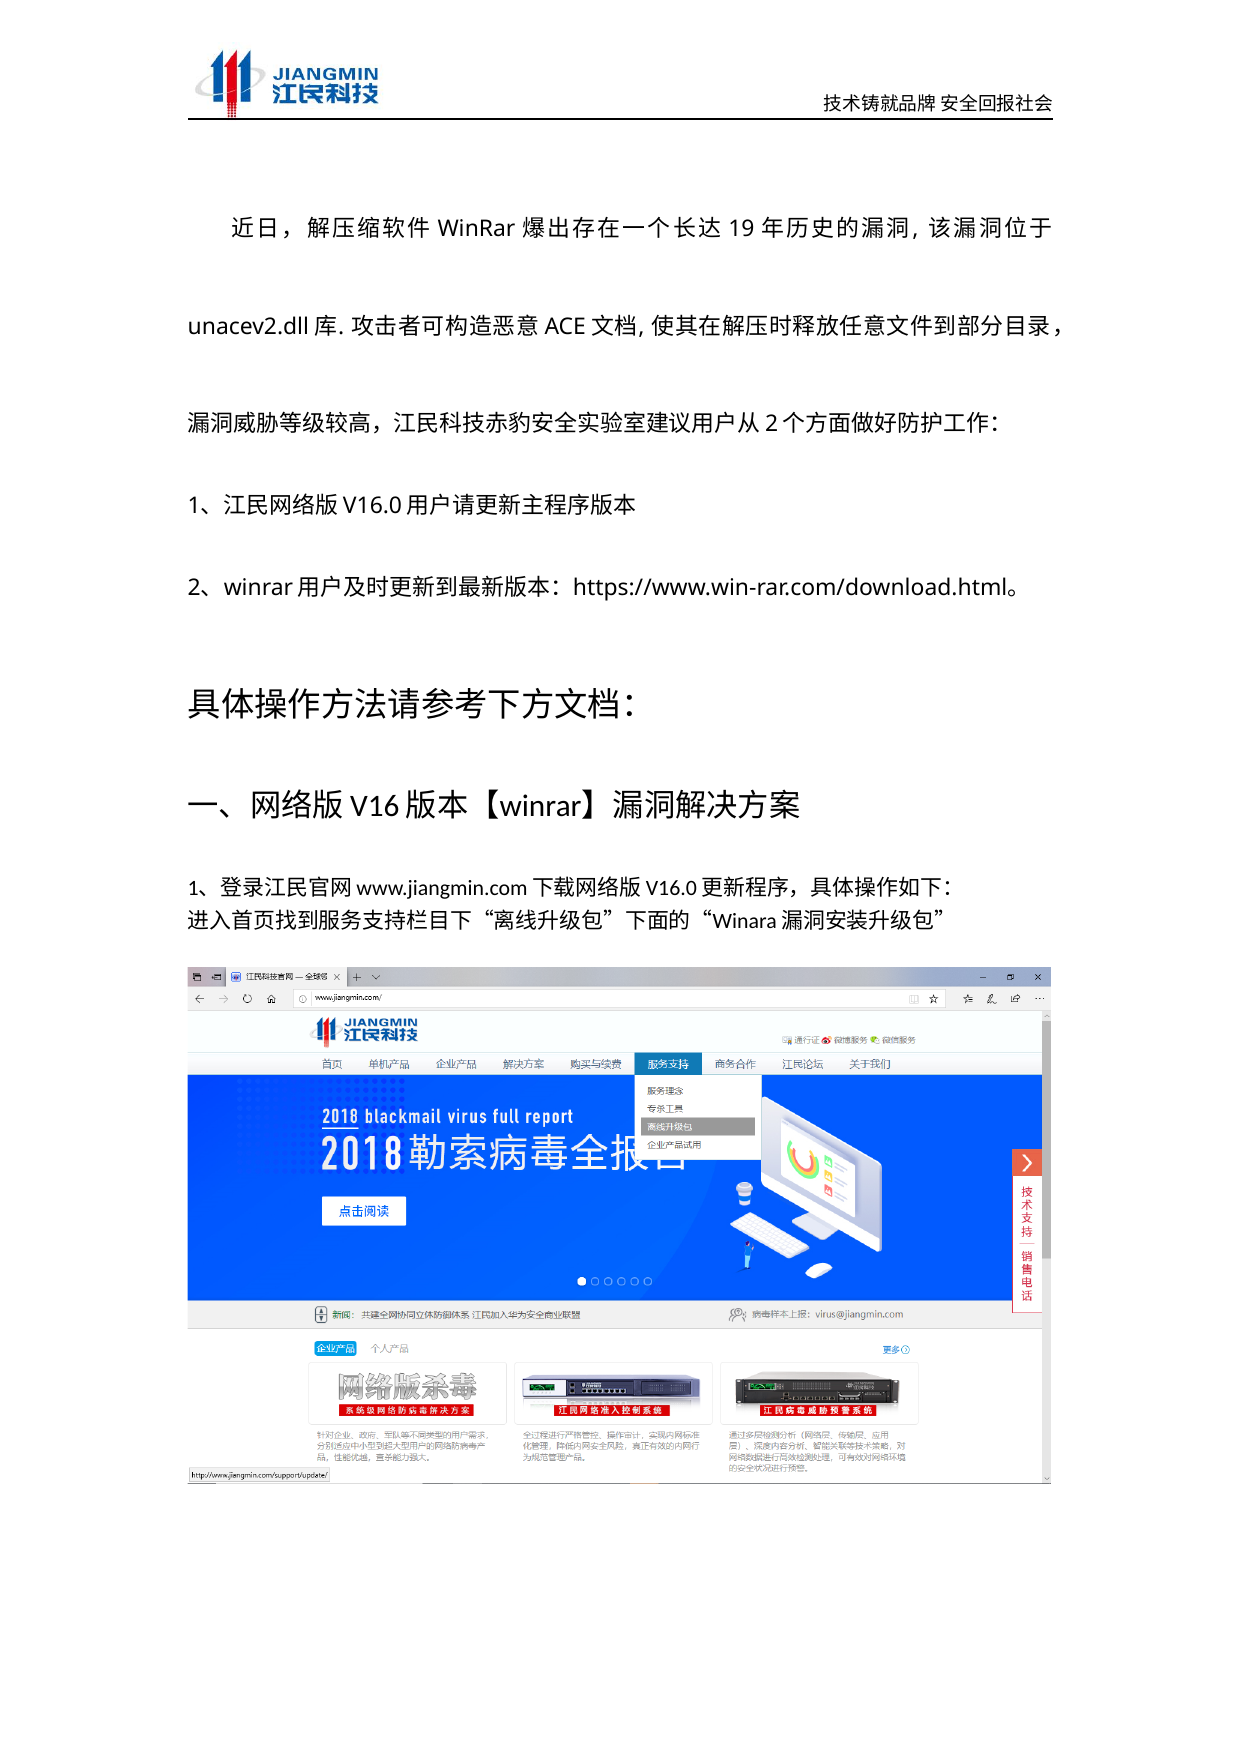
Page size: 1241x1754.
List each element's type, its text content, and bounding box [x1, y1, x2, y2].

subtitle 具体操作方法请参考下方文档： [187, 670, 1053, 735]
text 近日，解压缩软件WinRar爆出存在一个长达19年历史的漏洞, 该漏洞位于unacev2.dll库. 攻击者可构造恶意ACE文档, 使其在解压时释放任意文件到部分目录，漏洞威胁等级较高，江民科技赤豹安全实验室建议用户从2个方面做好防护工作： [187, 194, 1053, 454]
list 登录江民官网www.jiangmin.com下载网络版V16.0更新程序，具体操作如下： [187, 870, 1053, 902]
list winrar用户及时更新到最新版本：https://www.win-rar.com/download.html。 [187, 553, 1053, 618]
list 进入首页找到服务支持栏目下“离线升级包”下面的“Winara漏洞安装升级包” [187, 902, 1053, 935]
picture [175, 42, 402, 124]
list 江民网络版V16.0用户请更新主程序版本 [187, 471, 1053, 536]
subtitle 网络版V16版本【winrar】漏洞解决方案 [187, 770, 1053, 835]
picture [187, 967, 1051, 1484]
